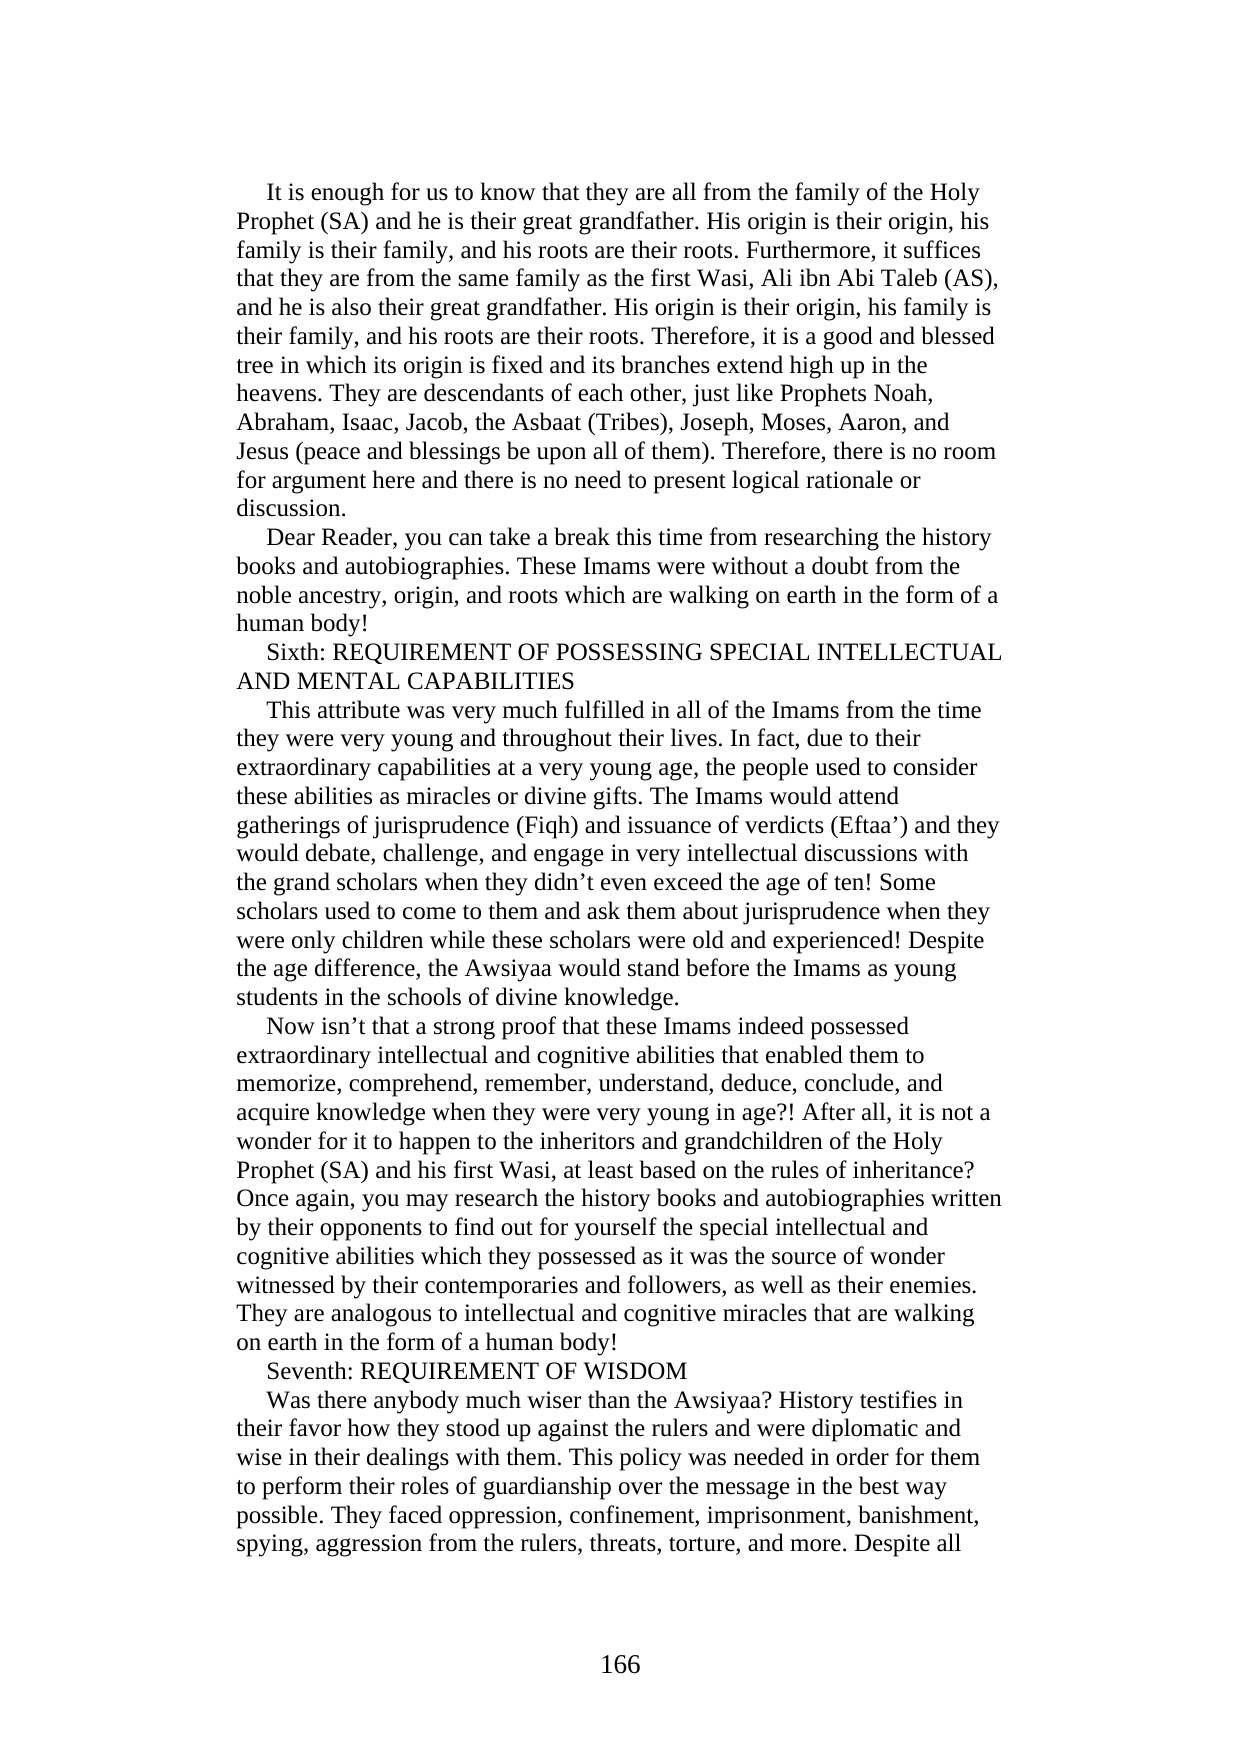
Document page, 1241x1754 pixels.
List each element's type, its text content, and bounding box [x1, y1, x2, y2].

text It is enough for us to know that they are all from the family of the Holy Prophet (SA) and he is their great grandfather. His origin is their origin, his family is their family, and his roots are their roots. Furthermore, it suffices that they are from the same family as the first Wasi, Ali ibn Abi Taleb (AS), and he is also their great grandfather. His origin is their origin, his family is their family, and his roots are their roots. Therefore, it is a good and blessed tree in which its origin is fixed and its branches extend high up in the heavens. They are descendants of each other, just like Prophets Noah, Abraham, Isaac, Jacob, the Asbaat (Tribes), Joseph, Moses, Aaron, and Jesus (peace and blessings be upon all of them). Therefore, there is no room for argument here and there is no need to present logical rationale or discussion. [236, 177, 1004, 522]
text Seventh: REQUIREMENT OF WISDOM [236, 1356, 1004, 1385]
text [236, 1385, 1004, 1557]
text Sixth: REQUIREMENT OF POSSESSING SPECIAL INTELLECTUAL AND MENTAL CAPABILITIES [236, 637, 1004, 695]
text Dear Reader, you can take a break this time from researching the history books and autobiographies. These Imams were without a doubt from the noble ancestry, origin, and roots which are walking on earth in the form of a human body! [236, 522, 1004, 637]
text Now isn’t that a strong proof that these Imams indeed possessed extraordinary intellectual and cognitive abilities that enabled them to memorize, comprehend, remember, understand, deduce, conclude, and acquire knowledge when they were very young in age?! After all, it is not a wonder for it to happen to the inheritors and grandchildren of the Holy Prophet (SA) and his first Wasi, at least based on the rules of inheritance? Once again, you may research the history books and autobiographies written by their opponents to find out for yourself the special intellectual and cognitive abilities which they possessed as it was the source of wonder witnessed by their contemporaries and followers, as well as their enemies. They are analogous to intellectual and cognitive miracles that are walking on earth in the form of a human body! [236, 1011, 1004, 1356]
text This attribute was very much fulfilled in all of the Imams from the time they were very young and throughout their lives. In fact, due to their extraordinary capabilities at a very young age, the people used to consider these abilities as miracles or divine gifts. The Imams would attend gatherings of jurisprudence (Fiqh) and issuance of verdicts (Eftaa’) and they would debate, challenge, and engage in very intellectual discussions with the grand scholars when they didn’t even exceed the age of ten! Some scholars used to come to them and ask them about jurisprudence when they were only children while these scholars were old and experienced! Despite the age difference, the Awsiyaa would stand before the Imams as young students in the schools of divine knowledge. [236, 695, 1004, 1011]
